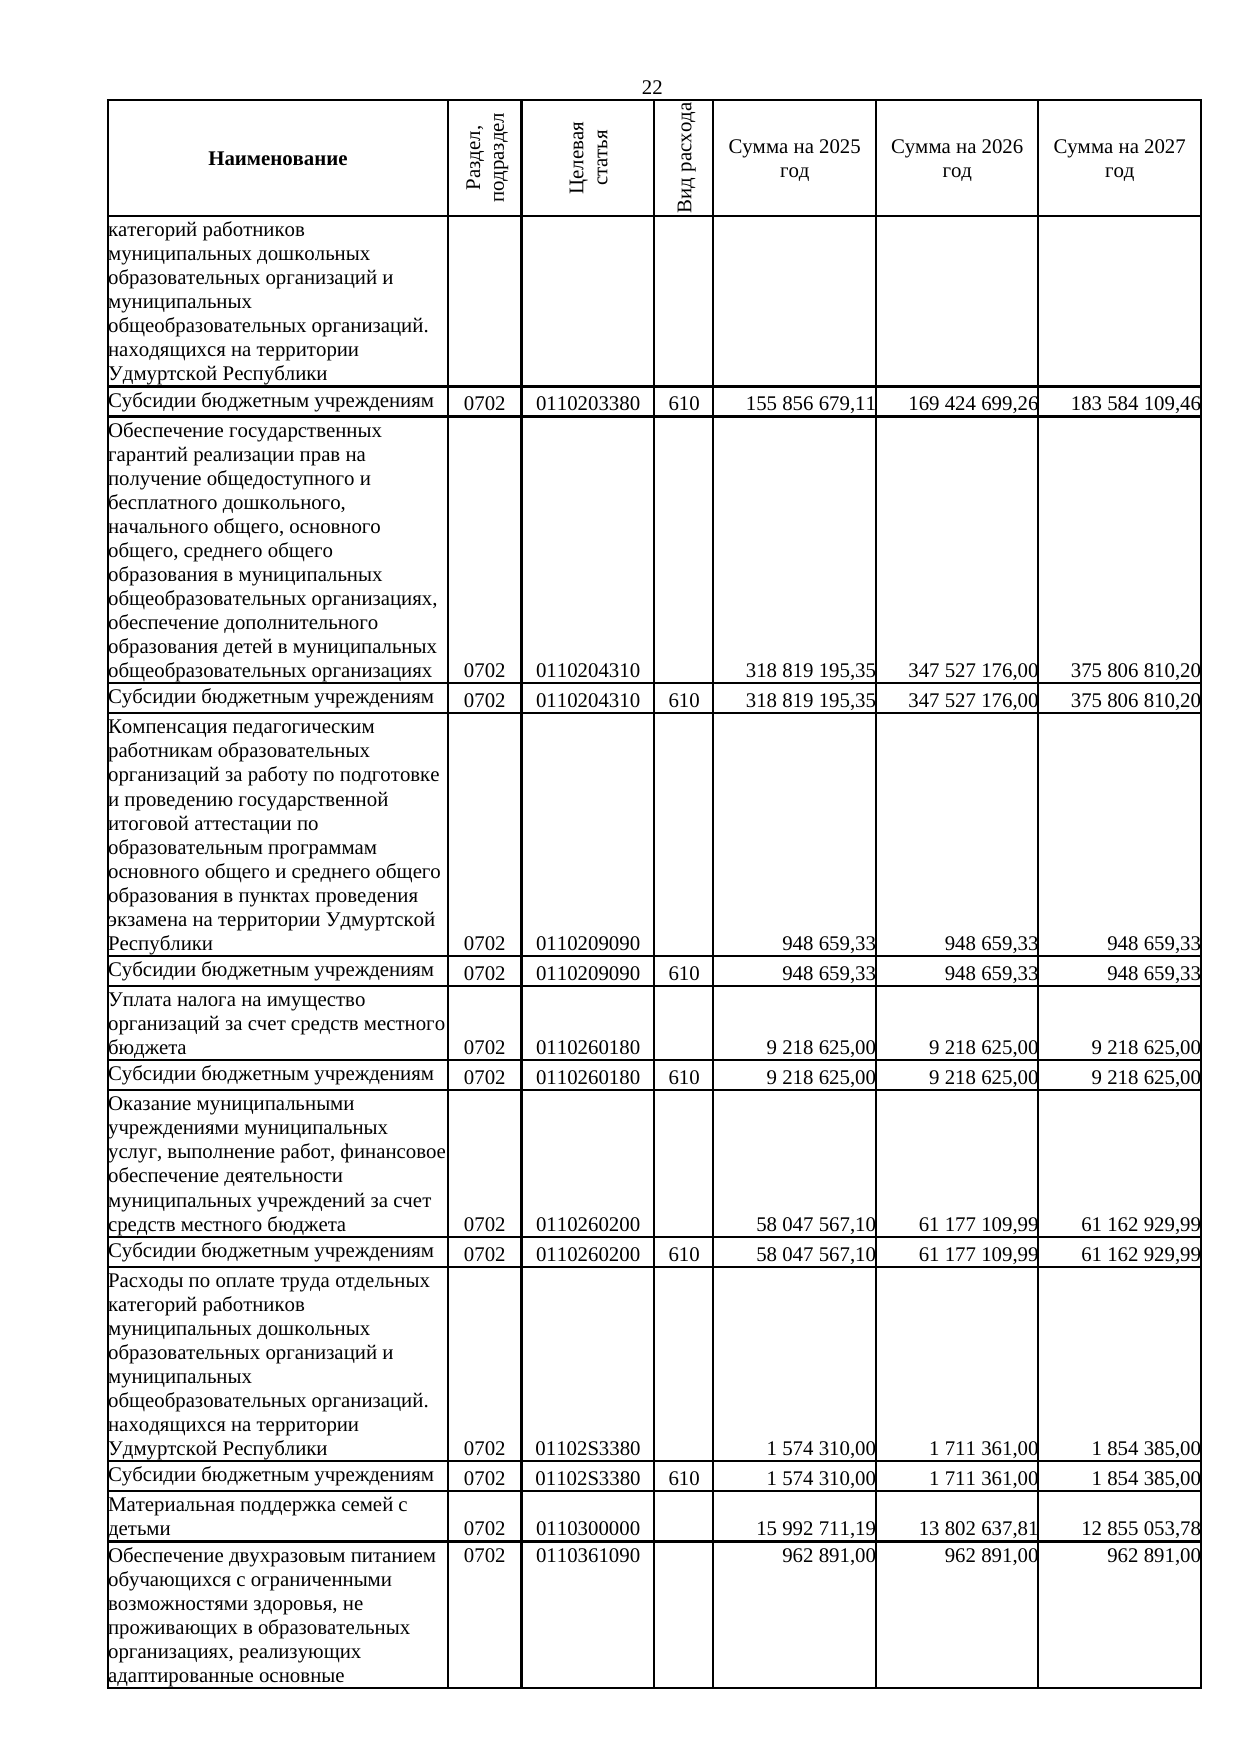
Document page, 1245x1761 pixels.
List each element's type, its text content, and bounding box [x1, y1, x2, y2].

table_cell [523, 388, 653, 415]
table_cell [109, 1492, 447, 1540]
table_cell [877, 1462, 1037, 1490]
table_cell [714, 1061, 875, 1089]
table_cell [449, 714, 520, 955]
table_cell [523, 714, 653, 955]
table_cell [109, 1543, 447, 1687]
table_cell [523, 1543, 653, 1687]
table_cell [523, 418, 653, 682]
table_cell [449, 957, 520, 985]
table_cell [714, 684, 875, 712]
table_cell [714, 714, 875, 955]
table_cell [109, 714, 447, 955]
table_header Сумма на 2027 год [1039, 101, 1200, 215]
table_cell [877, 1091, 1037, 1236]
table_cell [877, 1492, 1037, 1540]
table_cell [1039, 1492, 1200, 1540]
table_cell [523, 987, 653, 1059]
table_header Целевая статья [523, 101, 653, 215]
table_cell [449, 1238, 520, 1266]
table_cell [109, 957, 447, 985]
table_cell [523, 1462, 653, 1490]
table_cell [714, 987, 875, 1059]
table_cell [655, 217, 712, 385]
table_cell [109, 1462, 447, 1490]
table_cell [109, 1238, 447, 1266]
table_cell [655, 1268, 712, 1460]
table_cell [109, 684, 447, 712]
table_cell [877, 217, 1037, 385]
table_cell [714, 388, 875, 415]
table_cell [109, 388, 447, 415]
table_header Сумма на 2026 год [877, 101, 1037, 215]
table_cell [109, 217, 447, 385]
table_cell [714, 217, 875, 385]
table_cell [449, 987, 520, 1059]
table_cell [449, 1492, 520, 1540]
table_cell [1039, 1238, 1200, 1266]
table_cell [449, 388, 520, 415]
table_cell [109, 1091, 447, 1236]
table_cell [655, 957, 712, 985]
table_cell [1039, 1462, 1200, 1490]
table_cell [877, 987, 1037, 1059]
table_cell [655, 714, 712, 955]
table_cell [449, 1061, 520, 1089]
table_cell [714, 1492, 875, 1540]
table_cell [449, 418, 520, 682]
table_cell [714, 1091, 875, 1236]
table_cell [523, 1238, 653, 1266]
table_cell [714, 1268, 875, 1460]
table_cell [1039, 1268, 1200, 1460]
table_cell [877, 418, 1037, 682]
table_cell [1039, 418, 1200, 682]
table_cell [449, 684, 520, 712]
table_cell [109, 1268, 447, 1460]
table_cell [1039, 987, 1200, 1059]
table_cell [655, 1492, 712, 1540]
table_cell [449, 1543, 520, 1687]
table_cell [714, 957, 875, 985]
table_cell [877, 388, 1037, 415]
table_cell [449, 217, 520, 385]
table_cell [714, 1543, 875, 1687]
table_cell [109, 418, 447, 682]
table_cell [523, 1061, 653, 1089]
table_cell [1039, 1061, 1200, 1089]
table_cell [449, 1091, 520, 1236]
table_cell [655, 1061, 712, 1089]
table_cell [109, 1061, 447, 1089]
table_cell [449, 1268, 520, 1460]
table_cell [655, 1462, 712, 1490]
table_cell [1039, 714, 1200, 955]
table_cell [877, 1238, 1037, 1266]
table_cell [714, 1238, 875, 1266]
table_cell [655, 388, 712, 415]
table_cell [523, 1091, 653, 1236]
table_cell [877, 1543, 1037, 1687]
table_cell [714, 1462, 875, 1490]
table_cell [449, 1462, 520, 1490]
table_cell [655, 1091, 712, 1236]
table_header Вид расхода [655, 101, 712, 215]
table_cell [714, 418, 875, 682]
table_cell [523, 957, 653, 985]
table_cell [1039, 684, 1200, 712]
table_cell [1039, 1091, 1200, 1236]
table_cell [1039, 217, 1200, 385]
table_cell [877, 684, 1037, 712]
table_header Раздел, подраздел [449, 101, 520, 215]
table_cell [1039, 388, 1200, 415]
table_header Сумма на 2025 год [714, 101, 875, 215]
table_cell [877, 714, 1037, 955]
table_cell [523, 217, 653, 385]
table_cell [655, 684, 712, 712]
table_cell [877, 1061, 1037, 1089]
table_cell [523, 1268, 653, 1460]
table_header Наименование [109, 101, 447, 215]
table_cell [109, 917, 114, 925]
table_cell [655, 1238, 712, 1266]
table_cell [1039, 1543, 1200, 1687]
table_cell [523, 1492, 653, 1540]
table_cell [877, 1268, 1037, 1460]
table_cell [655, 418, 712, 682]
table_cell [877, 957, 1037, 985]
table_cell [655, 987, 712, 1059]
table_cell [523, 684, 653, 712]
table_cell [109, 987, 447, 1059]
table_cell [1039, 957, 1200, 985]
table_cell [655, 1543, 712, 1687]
